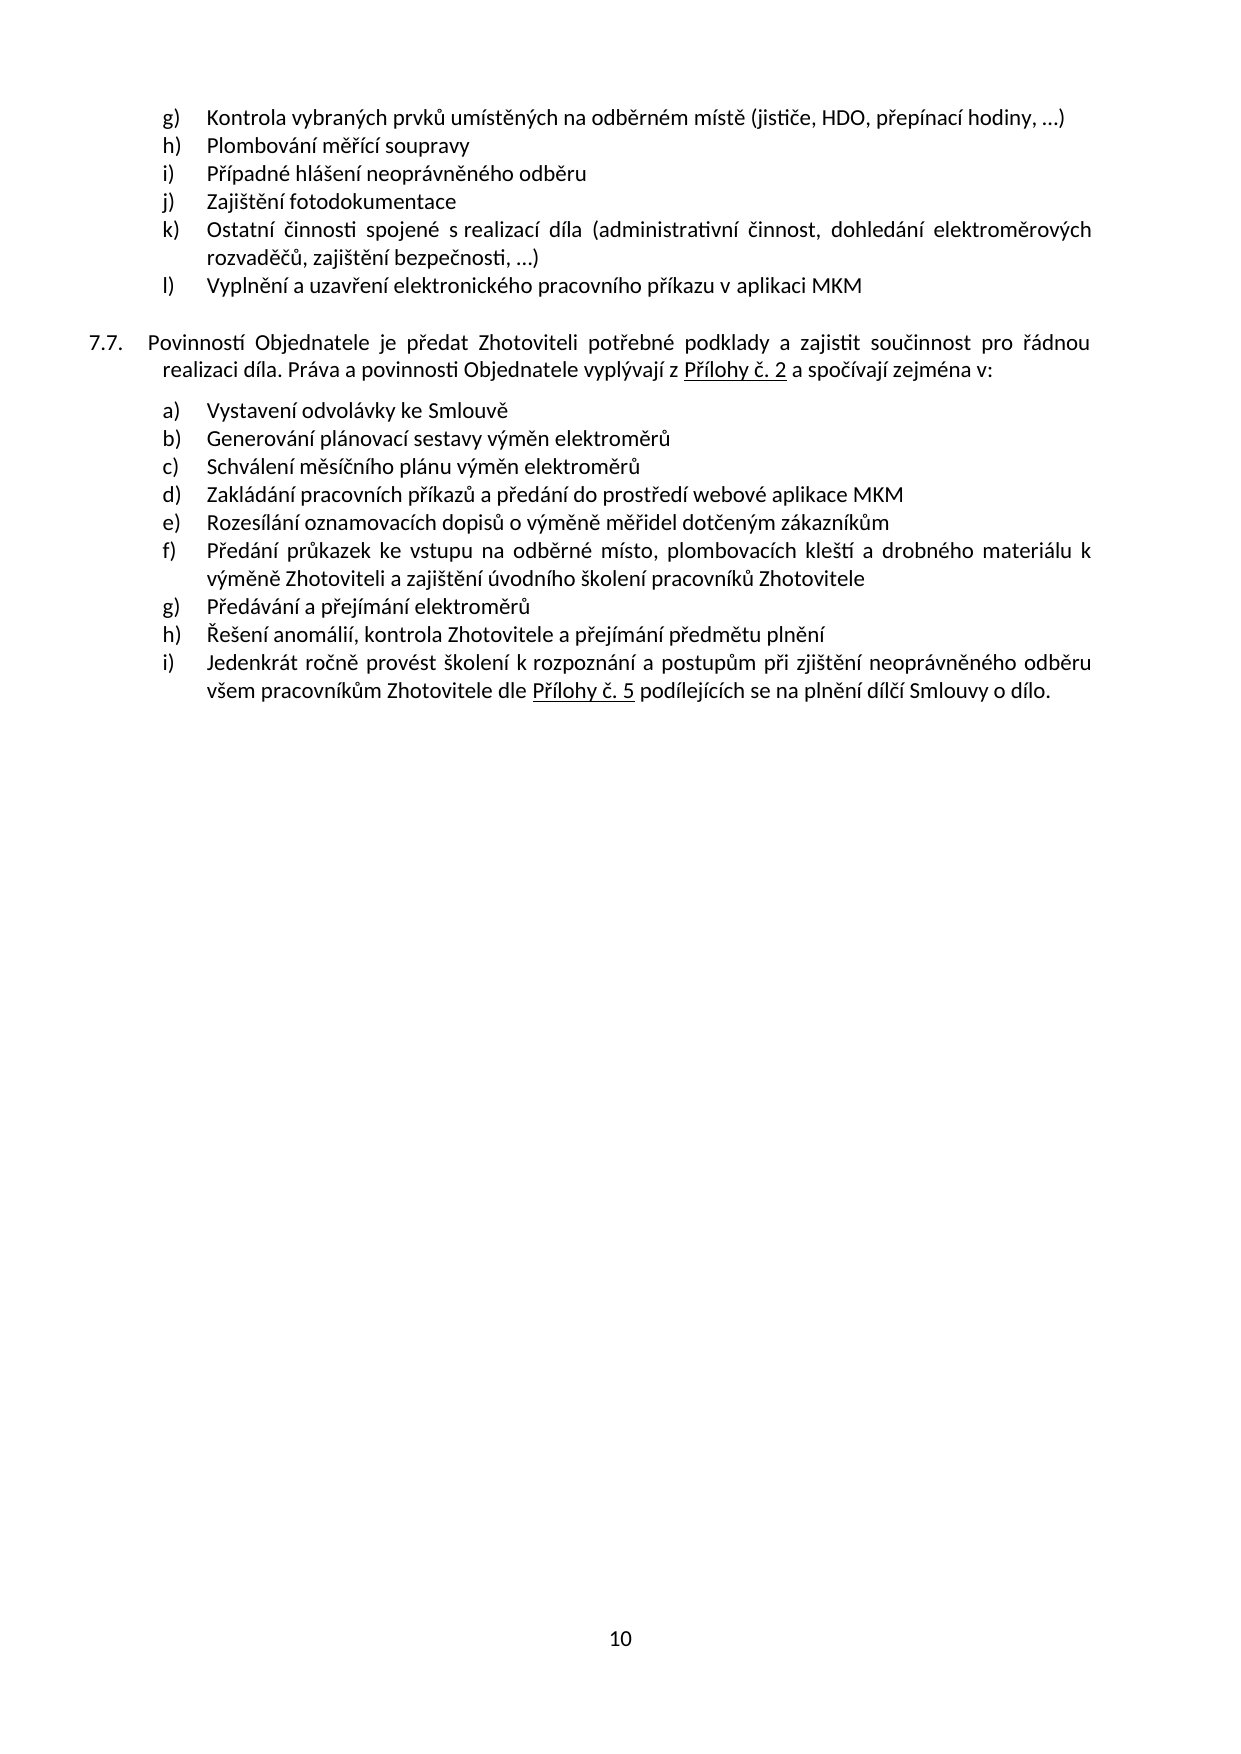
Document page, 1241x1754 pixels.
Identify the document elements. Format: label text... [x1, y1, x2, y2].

list Kontrola vybraných prvků umístěných na odběrném místě (jističe, HDO, přepínací hodiny, …) [162, 103, 1093, 131]
list Rozesílání oznamovacích dopisů o výměně měřidel dotčeným zákazníkům [162, 508, 1093, 536]
list Předání průkazek ke vstupu na odběrné místo, plombovacích kleští a drobného materiálu k výměně Zhotoviteli a zajištění úvodního školení pracovníků Zhotovitele [162, 536, 1093, 592]
list Plombování měřící soupravy [162, 131, 1093, 159]
list Zajištění fotodokumentace [162, 187, 1093, 216]
list Řešení anomálií, kontrola Zhotovitele a přejímání předmětu plnění [162, 620, 1093, 648]
list Ostatní činnosti spojené s realizací díla (administrativní činnost, dohledání elektroměrových rozvaděčů, zajištění bezpečnosti, …) [162, 216, 1093, 272]
list Vystavení odvolávky ke Smlouvě [162, 396, 1093, 424]
list Zakládání pracovních příkazů a předání do prostředí webové aplikace MKM [162, 480, 1093, 508]
list Vyplnění a uzavření elektronického pracovního příkazu v aplikaci MKM [162, 272, 1093, 299]
list Schválení měsíčního plánu výměn elektroměrů [162, 452, 1093, 480]
list Případné hlášení neoprávněného odběru [162, 159, 1093, 187]
list Jedenkrát ročně provést školení k rozpoznání a postupům při zjištění neoprávněného odběru všem pracovníkům Zhotovitele dle Přílohy č. 5 podílejících se na plnění dílčí Smlouvy o dílo. [162, 648, 1093, 704]
list Předávání a přejímání elektroměrů [162, 592, 1093, 620]
list Generování plánovací sestavy výměn elektroměrů [162, 424, 1093, 452]
list Povinností Objednatele je předat Zhotoviteli potřebné podklady a zajistit součinnost pro řádnou realizaci díla. Práva a povinnosti Objednatele vyplývají z Přílohy č. 2 a spočívají zejména v: [88, 328, 1093, 384]
